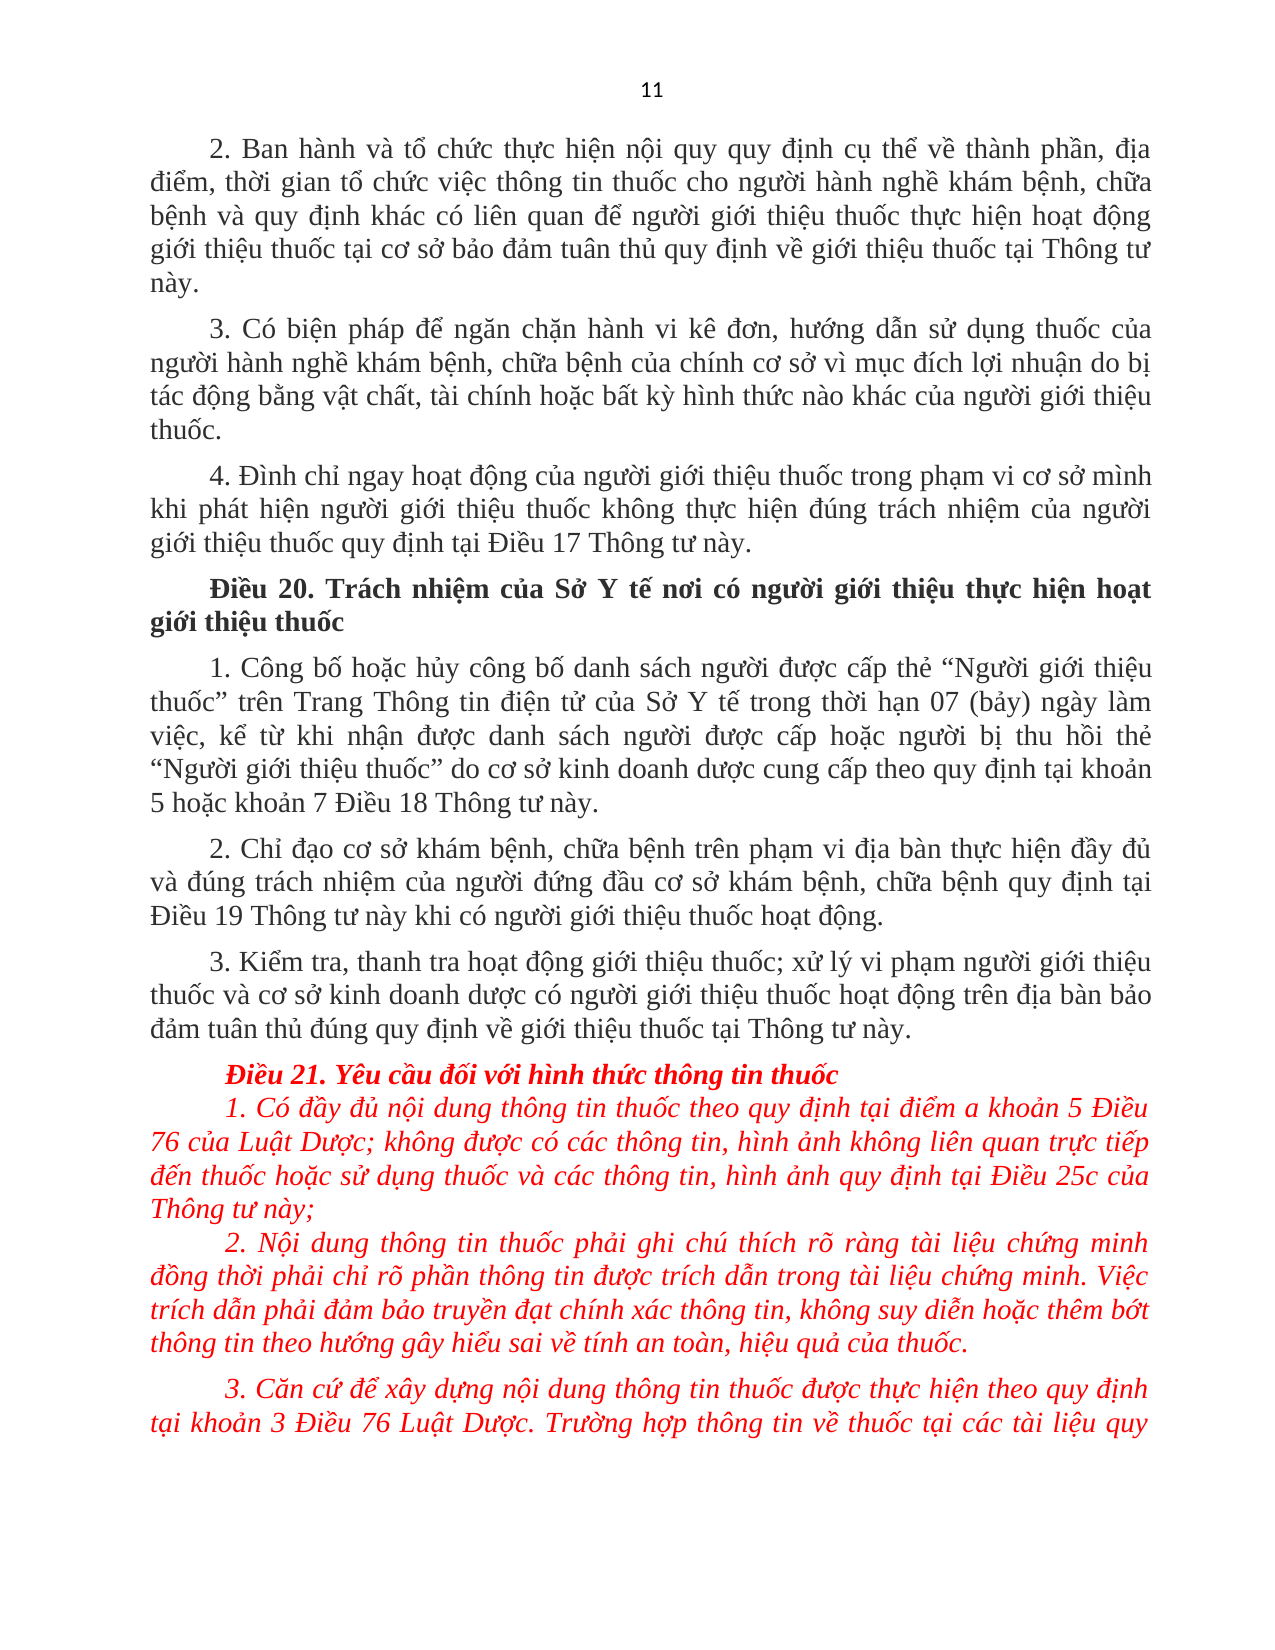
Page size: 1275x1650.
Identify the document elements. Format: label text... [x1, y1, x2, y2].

text 1. Có đầy đủ nội dung thông tin thuốc theo quy định tại điểm a khoản 5 Điều 76 của Luật Dược; không được có các thông tin, hình ảnh không liên quan trực tiếp đến thuốc hoặc sử dụng thuốc và các thông tin, hình ảnh quy định tại Điều 25c của Thông tư này; [150, 1091, 1153, 1225]
text 3. Có biện pháp để ngăn chặn hành vi kê đơn, hướng dẫn sử dụng thuốc của người hành nghề khám bệnh, chữa bệnh của chính cơ sở vì mục đích lợi nhuận do bị tác động bằng vật chất, tài chính hoặc bất kỳ hình thức nào khác của người giới thiệu thuốc. [150, 311, 1153, 445]
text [150, 1371, 1153, 1438]
text 2. Nội dung thông tin thuốc phải ghi chú thích rõ ràng tài liệu chứng minh đồng thời phải chỉ rõ phần thông tin được trích dẫn trong tài liệu chứng minh. Việc trích dẫn phải đảm bảo truyền đạt chính xác thông tin, không suy diễn hoặc thêm bớt thông tin theo hướng gây hiểu sai về tính an toàn, hiệu quả của thuốc. [150, 1225, 1153, 1359]
text 2. Chỉ đạo cơ sở khám bệnh, chữa bệnh trên phạm vi địa bàn thực hiện đầy đủ và đúng trách nhiệm của người đứng đầu cơ sở khám bệnh, chữa bệnh quy định tại Điều 19 Thông tư này khi có người giới thiệu thuốc hoạt động. [150, 831, 1153, 931]
text Điều 20. Trách nhiệm của Sở Y tế nơi có người giới thiệu thực hiện hoạt giới thiệu thuốc [150, 571, 1153, 638]
text 3. Kiểm tra, thanh tra hoạt động giới thiệu thuốc; xử lý vi phạm người giới thiệu thuốc và cơ sở kinh doanh dược có người giới thiệu thuốc hoạt động trên địa bàn bảo đảm tuân thủ đúng quy định về giới thiệu thuốc tại Thông tư này. [150, 944, 1153, 1044]
text 1. Công bố hoặc hủy công bố danh sách người được cấp thẻ “Người giới thiệu thuốc” trên Trang Thông tin điện tử của Sở Y tế trong thời hạn 07 (bảy) ngày làm việc, kể từ khi nhận được danh sách người được cấp hoặc người bị thu hồi thẻ “Người giới thiệu thuốc” do cơ sở kinh doanh dược cung cấp theo quy định tại khoản 5 hoặc khoản 7 Điều 18 Thông tư này. [150, 651, 1153, 818]
text 4. Đình chỉ ngay hoạt động của người giới thiệu thuốc trong phạm vi cơ sở mình khi phát hiện người giới thiệu thuốc không thực hiện đúng trách nhiệm của người giới thiệu thuốc quy định tại Điều 17 Thông tư này. [150, 458, 1153, 558]
text 2. Ban hành và tổ chức thực hiện nội quy quy định cụ thể về thành phần, địa điểm, thời gian tổ chức việc thông tin thuốc cho người hành nghề khám bệnh, chữa bệnh và quy định khác có liên quan để người giới thiệu thuốc thực hiện hoạt động giới thiệu thuốc tại cơ sở bảo đảm tuân thủ quy định về giới thiệu thuốc tại Thông tư này. [150, 131, 1153, 299]
text Điều 21. Yêu cầu đối với hình thức thông tin thuốc [150, 1057, 1153, 1091]
